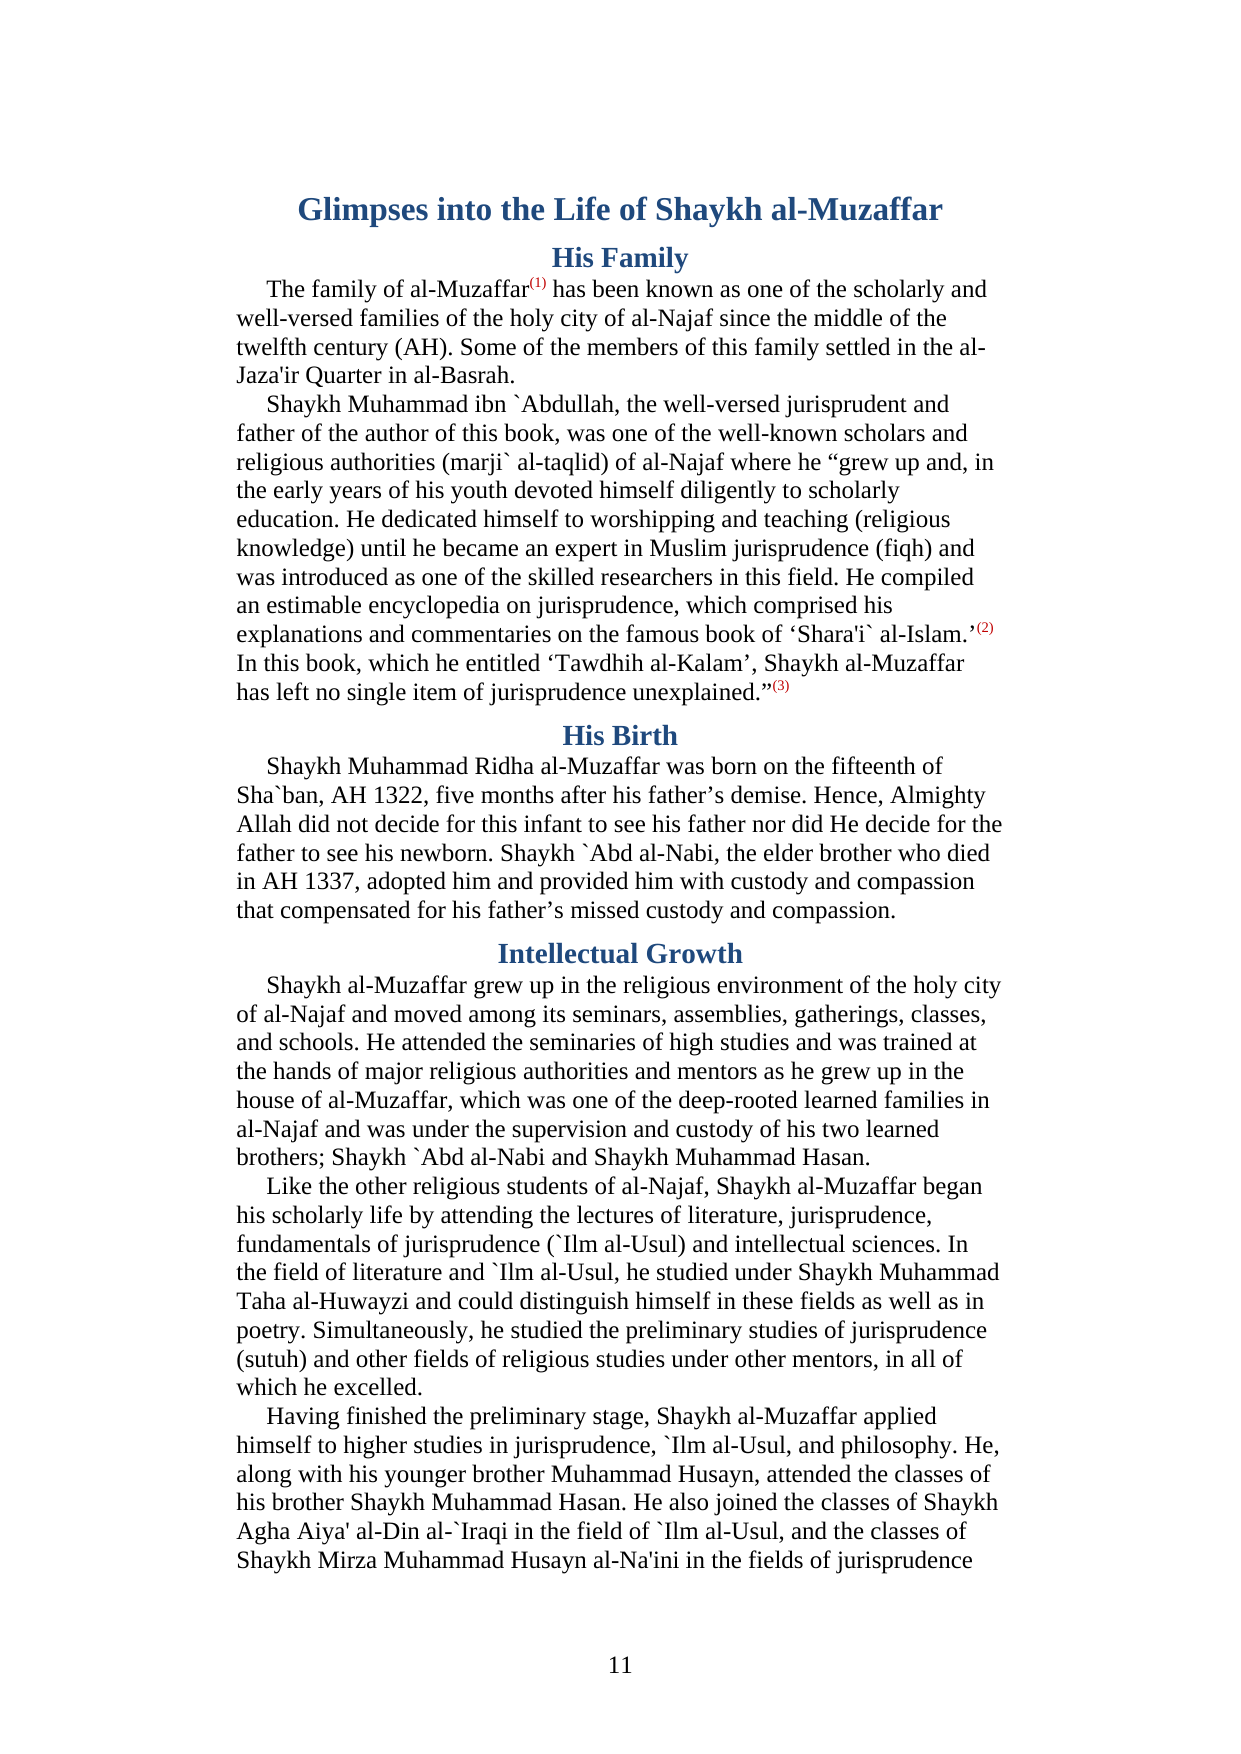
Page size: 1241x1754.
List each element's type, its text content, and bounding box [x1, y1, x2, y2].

text Shaykh al-Muzaffar grew up in the religious environment of the holy city of al-Najaf and moved among its seminars, assemblies, gatherings, classes, and schools. He attended the seminaries of high studies and was trained at the hands of major religious authorities and mentors as he grew up in the house of al-Muzaffar, which was one of the deep-rooted learned families in al-Najaf and was under the supervision and custody of his two learned brothers; Shaykh `Abd al-Nabi and Shaykh Muhammad Hasan. [236, 970, 1004, 1171]
text Like the other religious students of al-Najaf, Shaykh al-Muzaffar began his scholarly life by attending the lectures of literature, jurisprudence, fundamentals of jurisprudence (`Ilm al-Usul) and intellectual sciences. In the field of literature and `Ilm al-Usul, he studied under Shaykh Muhammad Taha al-Huwayzi and could distinguish himself in these fields as well as in poetry. Simultaneously, he studied the preliminary studies of jurisprudence (sutuh) and other fields of religious studies under other mentors, in all of which he excelled. [236, 1171, 1004, 1401]
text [236, 1401, 1004, 1574]
text Shaykh Muhammad Ridha al-Muzaffar was born on the fifteenth of Sha`ban, AH 1322, five months after his father’s demise. Hence, Almighty Allah did not decide for this infant to see his father nor did He decide for the father to see his newborn. Shaykh `Abd al-Nabi, the elder brother who died in AH 1337, adopted him and provided him with custody and compassion that compensated for his father’s missed custody and compassion. [236, 751, 1004, 924]
subtitle His Birth [236, 718, 1004, 751]
text Shaykh Muhammad ibn `Abdullah, the well-versed jurisprudent and father of the author of this book, was one of the well-known scholars and religious authorities (marji` al-taqlid) of al-Najaf where he “grew up and, in the early years of his youth devoted himself diligently to scholarly education. He dedicated himself to worshipping and teaching (religious knowledge) until he became an expert in Muslim jurisprudence (fiqh) and was introduced as one of the skilled researchers in this field. He compiled an estimable encyclopedia on jurisprudence, which comprised his explanations and commentaries on the famous book of ‘Shara'i` al-Islam.’(2) In this book, which he entitled ‘Tawdhih al-Kalam’, Shaykh al-Muzaffar has left no single item of jurisprudence unexplained.”(3) [236, 389, 1004, 705]
subtitle Glimpses into the Life of Shaykh al-Muzaffar [236, 190, 1004, 228]
text The family of al-Muzaffar(1) has been known as one of the scholarly and well-versed families of the holy city of al-Najaf since the middle of the twelfth century (AH). Some of the members of this family settled in the al-Jaza'ir Quarter in al-Basrah. [236, 274, 1004, 389]
subtitle Intellectual Growth [236, 936, 1004, 970]
subtitle His Family [236, 241, 1004, 274]
